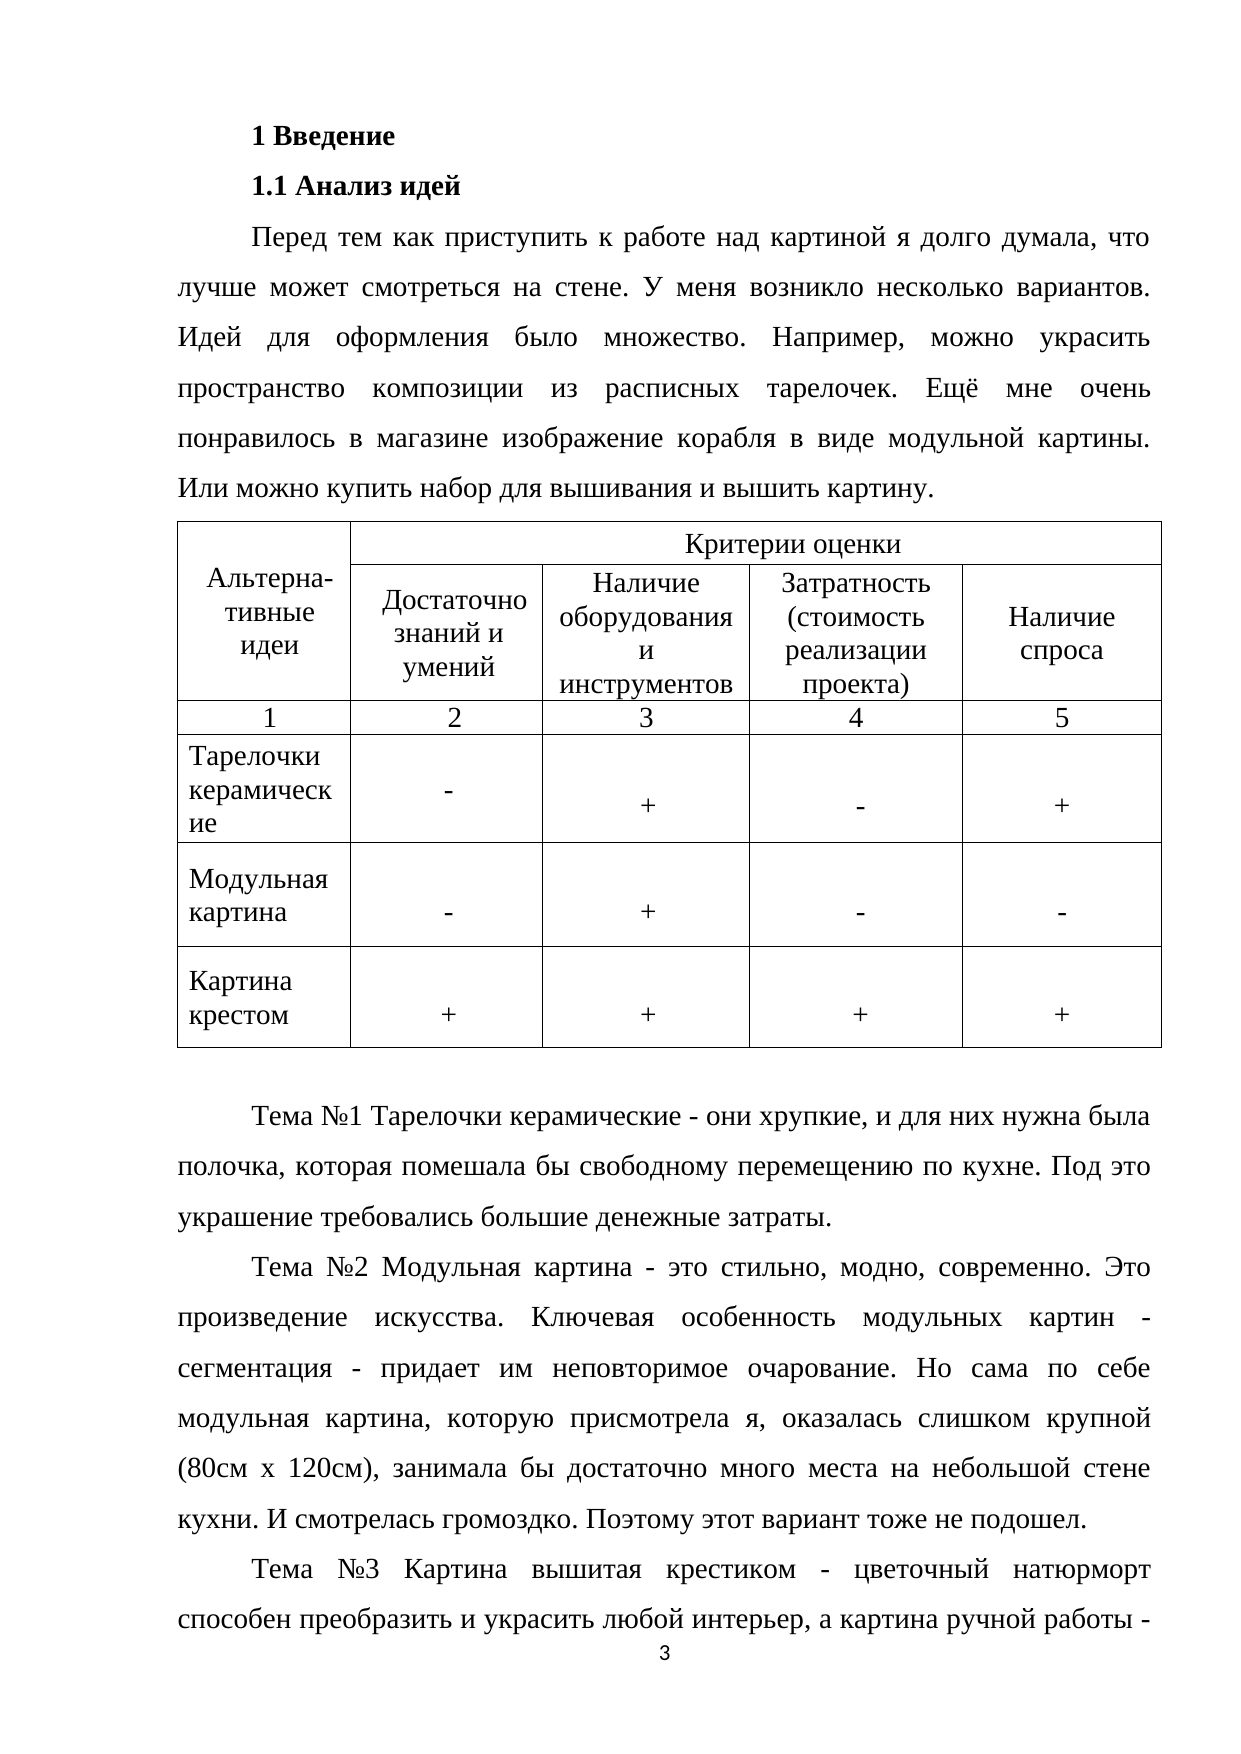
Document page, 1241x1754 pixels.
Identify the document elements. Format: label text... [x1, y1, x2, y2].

text 1 Введение [177, 118, 1152, 152]
table_cell Наличие спроса [963, 565, 1161, 699]
text Тема №2 Модульная картина - это стильно, модно, современно. Это произведение искусства. Ключевая особенность модульных картин - сегментация - придает им неповторимое очарование. Но сама по себе модульная картина, которую присмотрела я, оказалась слишком крупной (80см х 120см), занимала бы достаточно много места на небольшой стене кухни. И смотрелась громоздко. Поэтому этот вариант тоже не подошел. [177, 1249, 1152, 1534]
table_cell + [963, 947, 1161, 1047]
table_cell 3 [543, 701, 749, 734]
table_cell - [750, 735, 962, 842]
table_cell - [351, 843, 542, 946]
table_cell + [543, 947, 749, 1047]
table_header Критерии оценки [351, 522, 1161, 564]
text 1.1 Анализ идей [177, 168, 1152, 202]
table_cell Достаточно знаний и умений [351, 565, 542, 699]
table_cell - [750, 843, 962, 946]
table_cell 1 [178, 701, 350, 734]
table_cell 4 [750, 701, 962, 734]
table_cell 2 [351, 701, 542, 734]
table_cell Тарелочки керамические [178, 735, 350, 842]
table_cell - [963, 843, 1161, 946]
table_cell + [963, 735, 1161, 842]
table_cell + [750, 947, 962, 1047]
text Тема №1 Тарелочки керамические - они хрупкие, и для них нужна была полочка, которая помешала бы свободному перемещению по кухне. Под это украшение требовались большие денежные затраты. [177, 1098, 1152, 1232]
table_cell + [543, 843, 749, 946]
table_cell + [543, 735, 749, 842]
table_cell + [351, 947, 542, 1047]
table_cell 5 [963, 701, 1161, 734]
table_cell Модульная картина [178, 843, 350, 946]
table_cell Картина крестом [178, 947, 350, 1047]
table_cell Затратность (стоимость реализации проекта) [750, 565, 962, 699]
text Перед тем как приступить к работе над картиной я долго думала, что лучше может смотреться на стене. У меня возникло несколько вариантов. Идей для оформления было множество. Например, можно украсить пространство композиции из расписных тарелочек. Ещё мне очень понравилось в магазине изображение корабля в виде модульной картины. Или можно купить набор для вышивания и вышить картину. [177, 219, 1152, 504]
table_header Альтерна-тивные идеи [178, 522, 350, 699]
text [177, 1551, 1152, 1635]
table_cell - [351, 735, 542, 842]
table_cell Наличие оборудования и инструментов [543, 565, 749, 699]
